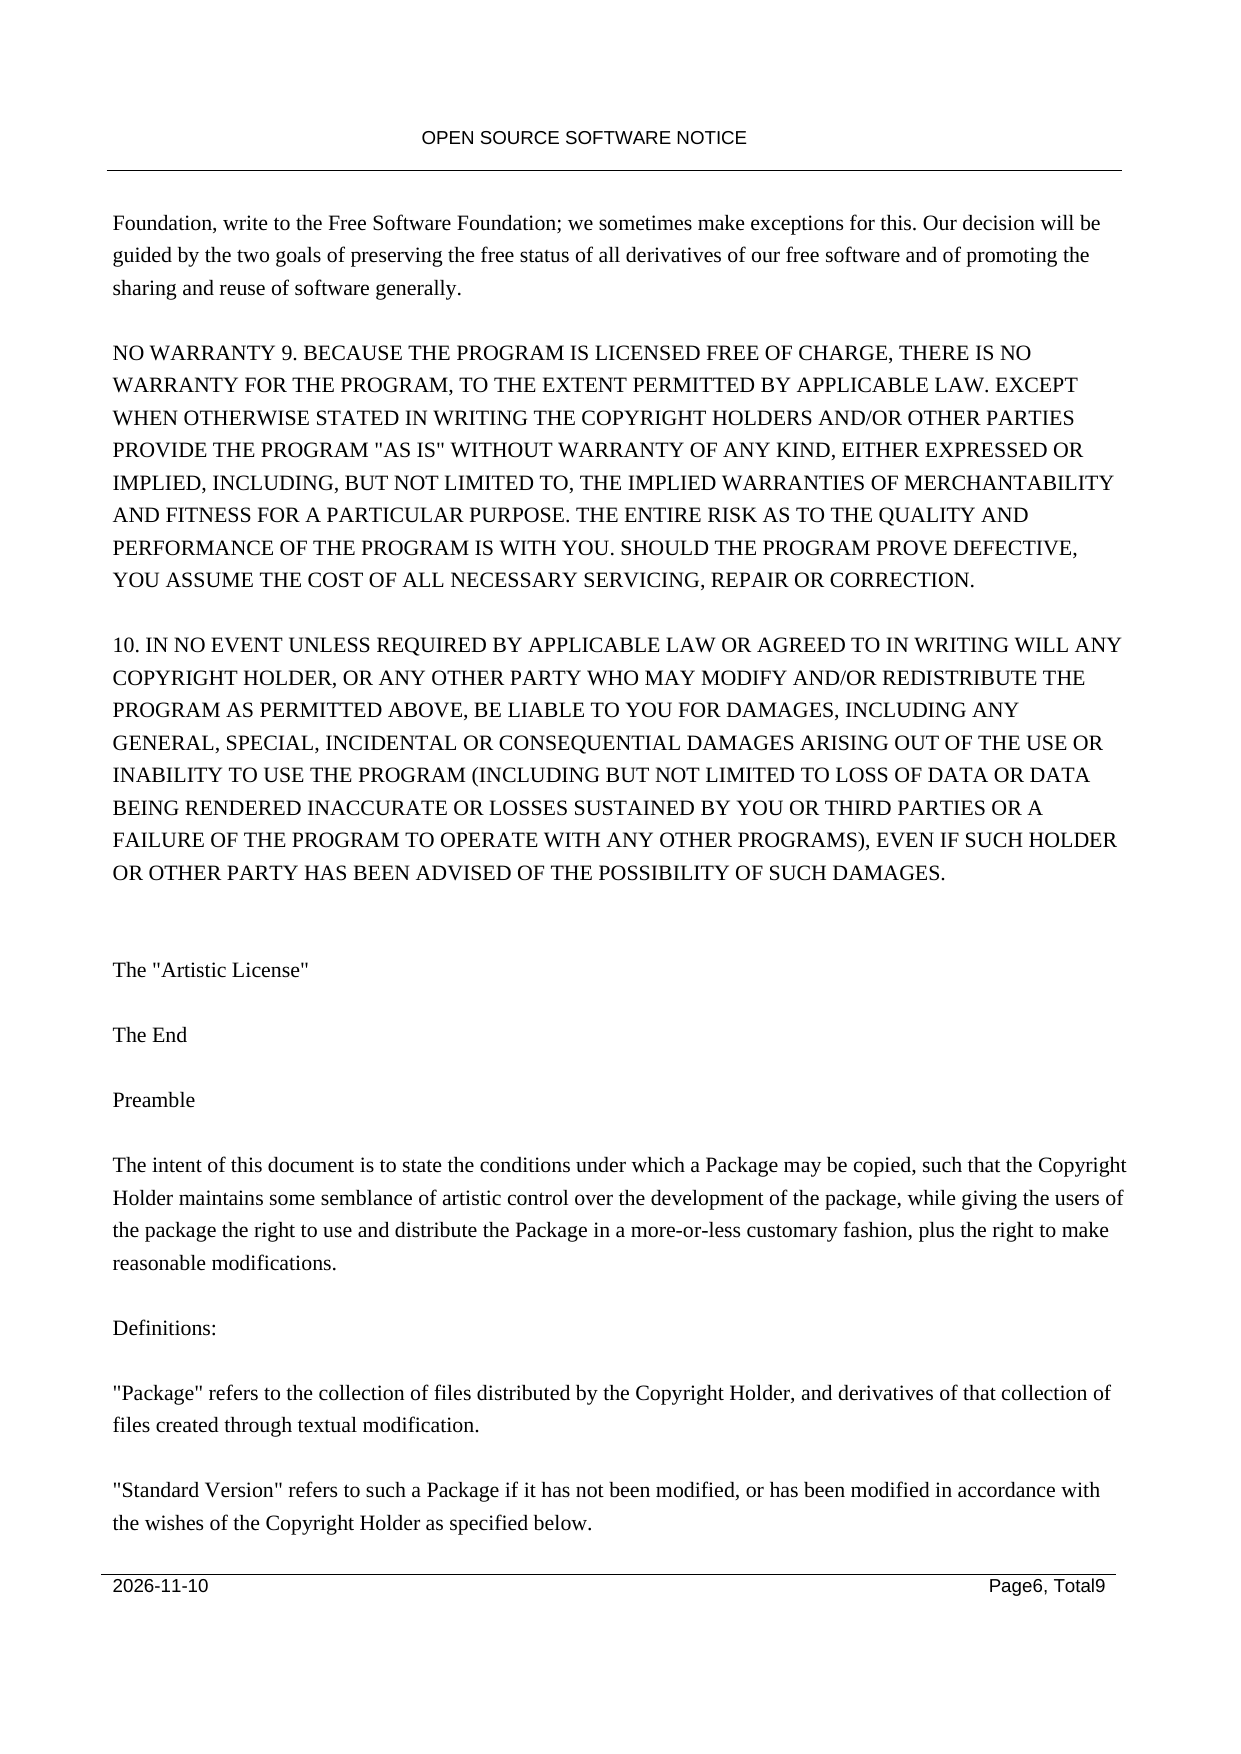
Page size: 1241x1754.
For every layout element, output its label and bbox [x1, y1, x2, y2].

text [112, 206, 1128, 1539]
